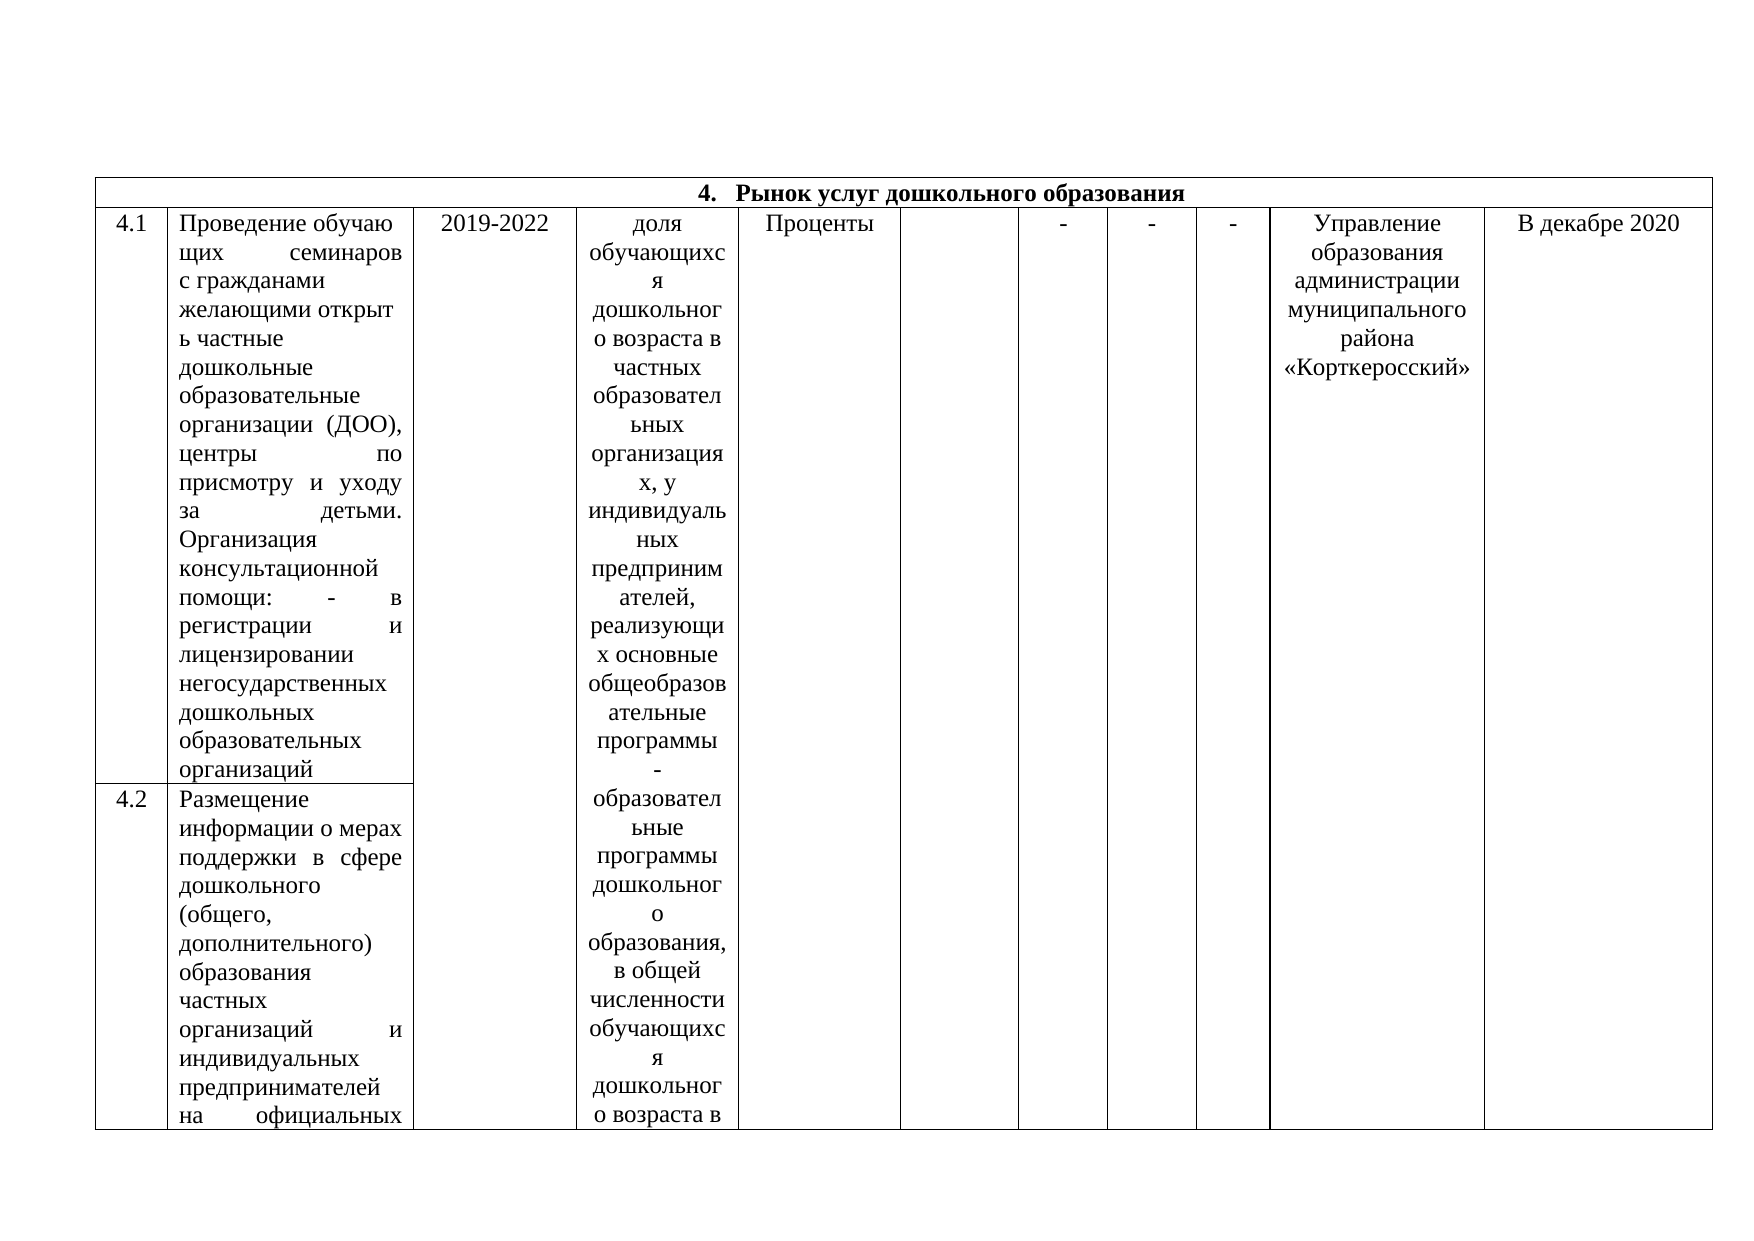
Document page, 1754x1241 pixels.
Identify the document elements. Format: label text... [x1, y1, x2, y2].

table_header Рынок услуг дошкольного образования [96, 178, 1712, 207]
table_cell - [1019, 208, 1107, 1129]
table_cell 4.2 [96, 784, 167, 1129]
table_cell 4.1 [96, 208, 167, 783]
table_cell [168, 784, 413, 1129]
table_cell Управление образования администрации муниципального района «Корткеросский» [1271, 208, 1484, 1129]
table_cell 2019-2022 [414, 208, 576, 1129]
table_cell - [1108, 208, 1196, 1129]
table_cell Проценты [739, 208, 900, 1129]
table_cell доля обучающихся дошкольного возраста в частных образовательных организациях, у индивидуальных предпринимателей, реализующих основные общеобразовательные программы - образовательные программы дошкольного образования, в общей численности обучающихся дошкольного возраста в образовательных организациях, у индивидуальных предпринимателей, реализующих основные общеобразовательные программы - образовательные программы дошкольного образования [577, 208, 738, 1129]
table_cell [901, 208, 1018, 1129]
table_cell - [1197, 208, 1269, 1129]
table_cell Проведение обучающих семинаров с гражданами желающими открыть частные дошкольные образовательные организации (ДОО), центры по присмотру и уходу за детьми. Организация консультационной помощи: - в регистрации и лицензировании негосударственных дошкольных образовательных организаций [168, 208, 413, 783]
table_cell В декабре 2020 [1485, 208, 1712, 1129]
